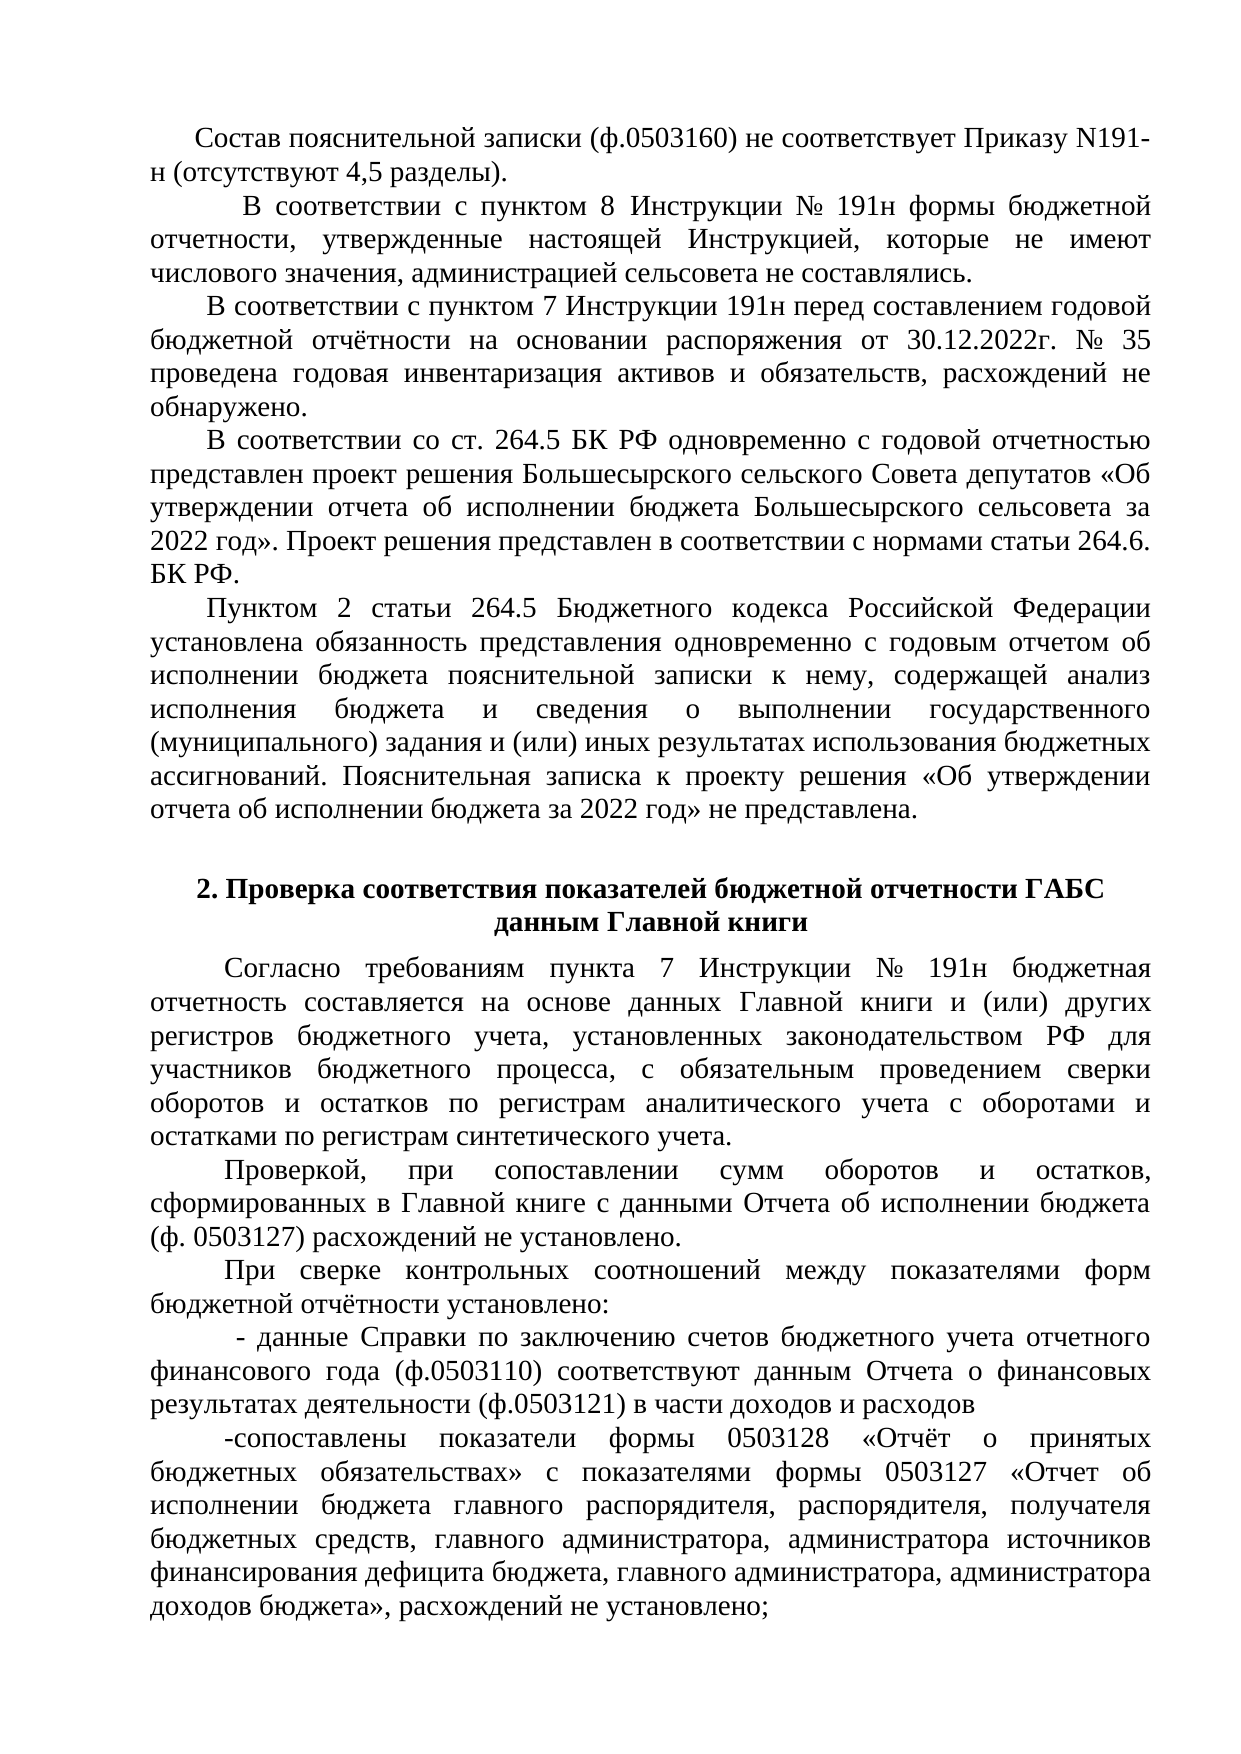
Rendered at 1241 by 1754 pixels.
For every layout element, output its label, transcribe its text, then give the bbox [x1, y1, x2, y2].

text Пунктом 2 статьи 264.5 Бюджетного кодекса Российской Федерации установлена обязанность представления одновременно с годовым отчетом об исполнении бюджета пояснительной записки к нему, содержащей анализ исполнения бюджета и сведения о выполнении государственного (муниципального) задания и (или) иных результатах использования бюджетных ассигнований. Пояснительная записка к проекту решения «Об утверждении отчета об исполнении бюджета за 2022 год» не представлена. [150, 590, 1152, 825]
text В соответствии с пунктом 7 Инструкции 191н перед составлением годовой бюджетной отчётности на основании распоряжения от 30.12.2022г. № 35 проведена годовая инвентаризация активов и обязательств, расхождений не обнаружено. [150, 288, 1152, 422]
text -сопоставлены показатели формы 0503128 «Отчёт о принятых бюджетных обязательствах» с показателями формы 0503127 «Отчет об исполнении бюджета главного распорядителя, распорядителя, получателя бюджетных средств, главного администратора, администратора источников финансирования дефицита бюджета, главного администратора, администратора доходов бюджета», расхождений не установлено; [150, 1420, 1152, 1621]
text В соответствии со ст. 264.5 БК РФ одновременно с годовой отчетностью представлен проект решения Большесырского сельского Совета депутатов «Об утверждении отчета об исполнении бюджета Большесырского сельсовета за 2022 год». Проект решения представлен в соответствии с нормами статьи 264.6. БК РФ. [150, 422, 1152, 590]
text Состав пояснительной записки (ф.0503160) не соответствует Приказу N191-н (отсутствуют 4,5 разделы). [150, 121, 1152, 188]
text 2. Проверка соответствия показателей бюджетной отчетности ГАБС данным Главной книги [150, 871, 1152, 938]
text Согласно требованиям пункта 7 Инструкции № 191н бюджетная отчетность составляется на основе данных Главной книги и (или) других регистров бюджетного учета, установленных законодательством РФ для участников бюджетного процесса, с обязательным проведением сверки оборотов и остатков по регистрам аналитического учета с оборотами и остатками по регистрам синтетического учета. [150, 951, 1152, 1152]
text При сверке контрольных соотношений между показателями форм бюджетной отчётности установлено: [150, 1252, 1152, 1319]
text В соответствии с пунктом 8 Инструкции № 191н формы бюджетной отчетности, утвержденные настоящей Инструкцией, которые не имеют числового значения, администрацией сельсовета не составлялись. [150, 188, 1152, 288]
text Проверкой, при сопоставлении сумм оборотов и остатков, сформированных в Главной книге с данными Отчета об исполнении бюджета (ф. 0503127) расхождений не установлено. [150, 1152, 1152, 1252]
text - данные Справки по заключению счетов бюджетного учета отчетного финансового года (ф.0503110) соответствуют данным Отчета о финансовых результатах деятельности (ф.0503121) в части доходов и расходов [150, 1319, 1152, 1420]
